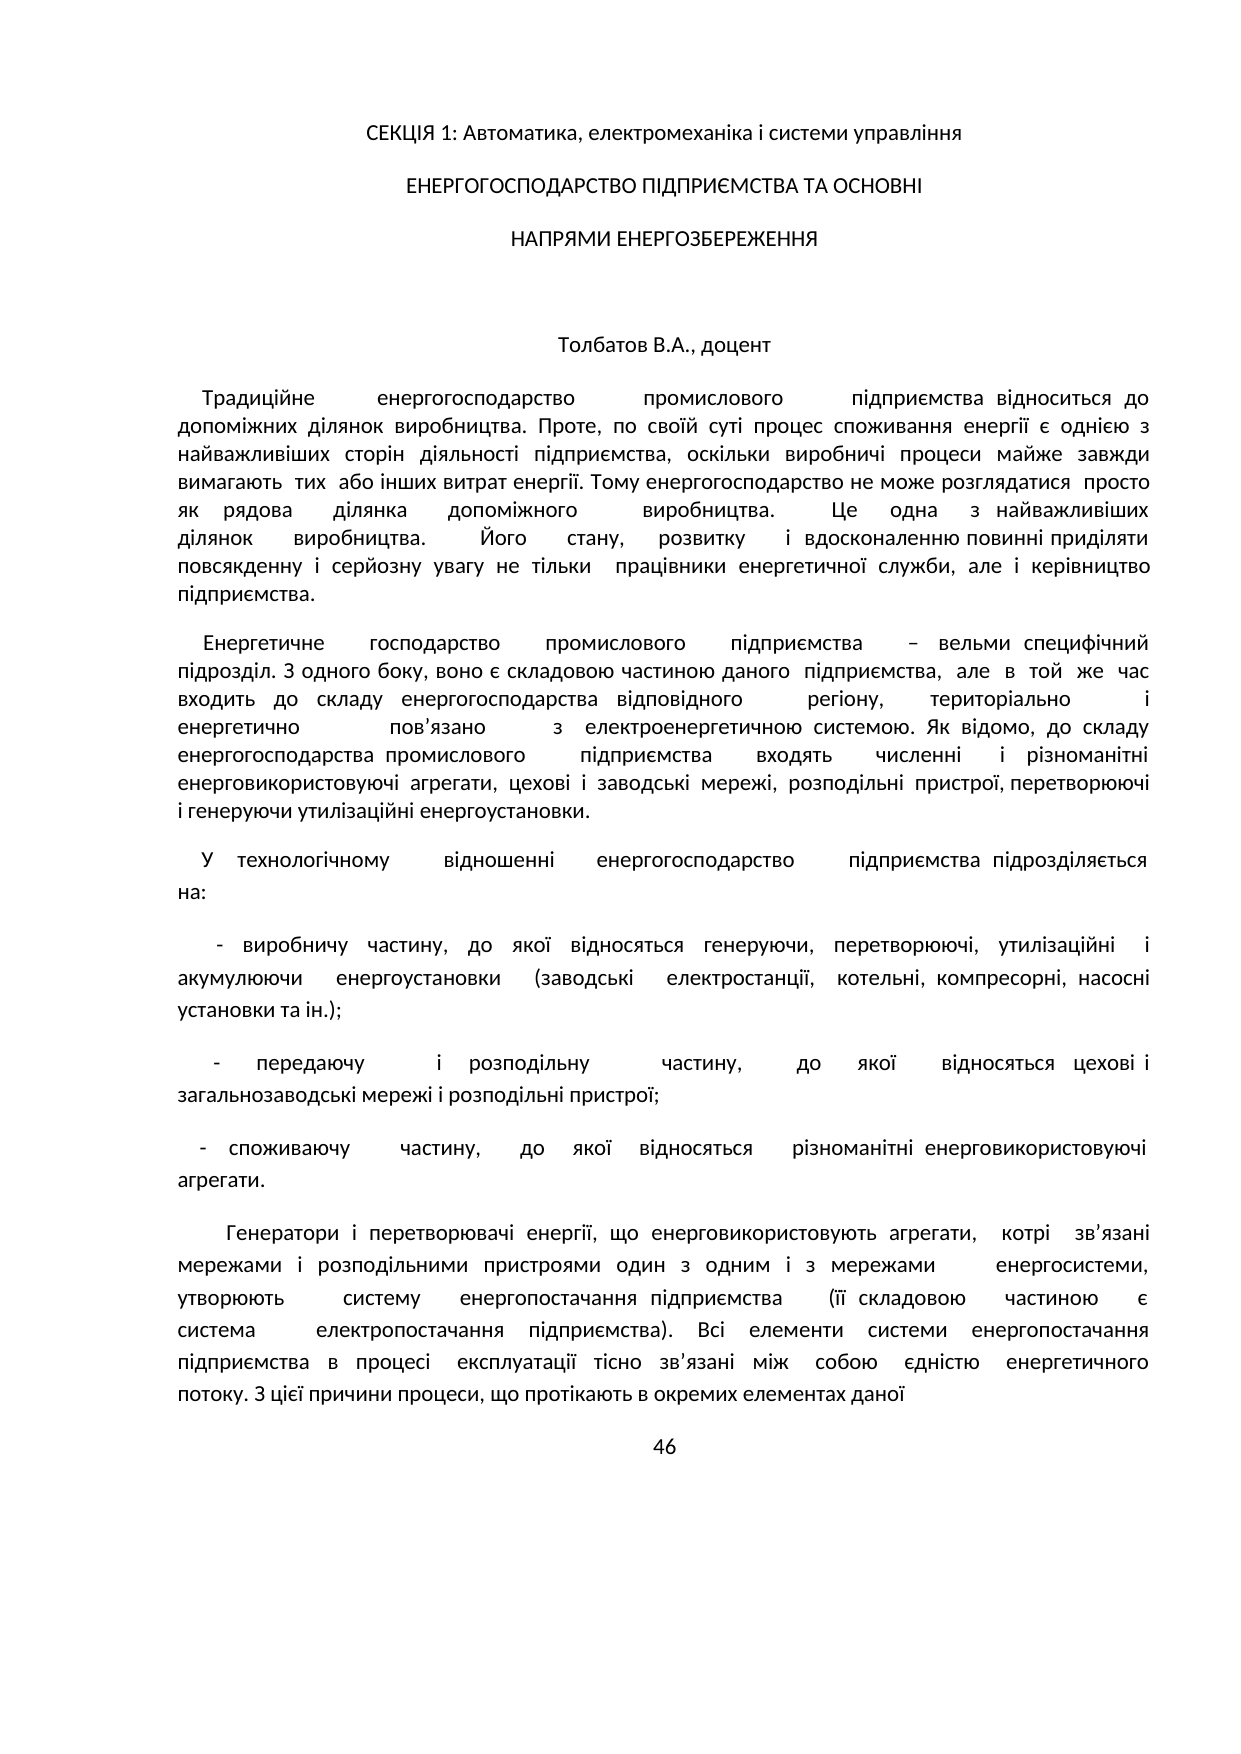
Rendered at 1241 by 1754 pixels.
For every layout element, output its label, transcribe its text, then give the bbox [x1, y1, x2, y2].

text НАПРЯМИ ЕНЕРГОЗБЕРЕЖЕННЯ [177, 224, 1152, 252]
text - виробничу частину, до якої відносяться генеруючи, перетворюючі, утилізаційні і акумулюючи енергоустановки (заводські електростанції, котельні, компресорні, насосні установки та ін.); [177, 930, 1152, 1023]
text Толбатов В.А., доцент [177, 330, 1152, 358]
text Генератори і перетворювачі енергії, що енерговикористовують агрегати, котрі зв’язані мережами і розподільними пристроями один з одним і з мережами енергосистеми, утворюють систему енергопостачання підприємства (її складовою частиною є система електропостачання підприємства). Всі елементи системи енергопостачання підприємства в процесі експлуатації тісно зв’язані між собою єдністю енергетичного потоку. З цієї причини процеси, що протікають в окремих елементах даної [177, 1218, 1152, 1407]
text - передаючу і розподільну частину, до якої відносяться цехові і загальнозаводські мережі і розподільні пристрої; [177, 1048, 1152, 1108]
text - споживаючу частину, до якої відносяться різноманітні енерговикористовуючі агрегати. [177, 1133, 1152, 1193]
text Традиційне енергогосподарство промислового підприємства відноситься до допоміжних ділянок виробництва. Проте, по своїй суті процес споживання енергії є однією з найважливіших сторін діяльності підприємства, оскільки виробничі процеси майже завжди вимагають тих або інших витрат енергії. Тому енергогосподарство не може розглядатися просто як рядова ділянка допоміжного виробництва. Це одна з найважливіших ділянок виробництва. Його стану, розвитку і вдосконаленню повинні приділяти повсякденну і серйозну увагу не тільки працівники енергетичної служби, але і керівництво підприємства. [177, 383, 1152, 607]
text Енергетичне господарство промислового підприємства – вельми специфічний підрозділ. З одного боку, воно є складовою частиною даного підприємства, але в той же час входить до складу енергогосподарства відповідного регіону, територіально і енергетично пов’язано з електроенергетичною системою. Як відомо, до складу енергогосподарства промислового підприємства входять численні і різноманітні енерговикористовуючі агрегати, цехові і заводські мережі, розподільні пристрої, перетворюючі і генеруючи утилізаційні енергоустановки. [177, 628, 1152, 824]
text СЕКЦІЯ 1: Автоматика, електромеханіка і системи управління [177, 118, 1152, 146]
text ЕНЕРГОГОСПОДАРСТВО ПІДПРИЄМСТВА ТА ОСНОВНІ [177, 171, 1152, 199]
text У технологічному відношенні енергогосподарство підприємства підрозділяється на: [177, 845, 1152, 905]
text 46 [177, 1432, 1152, 1460]
